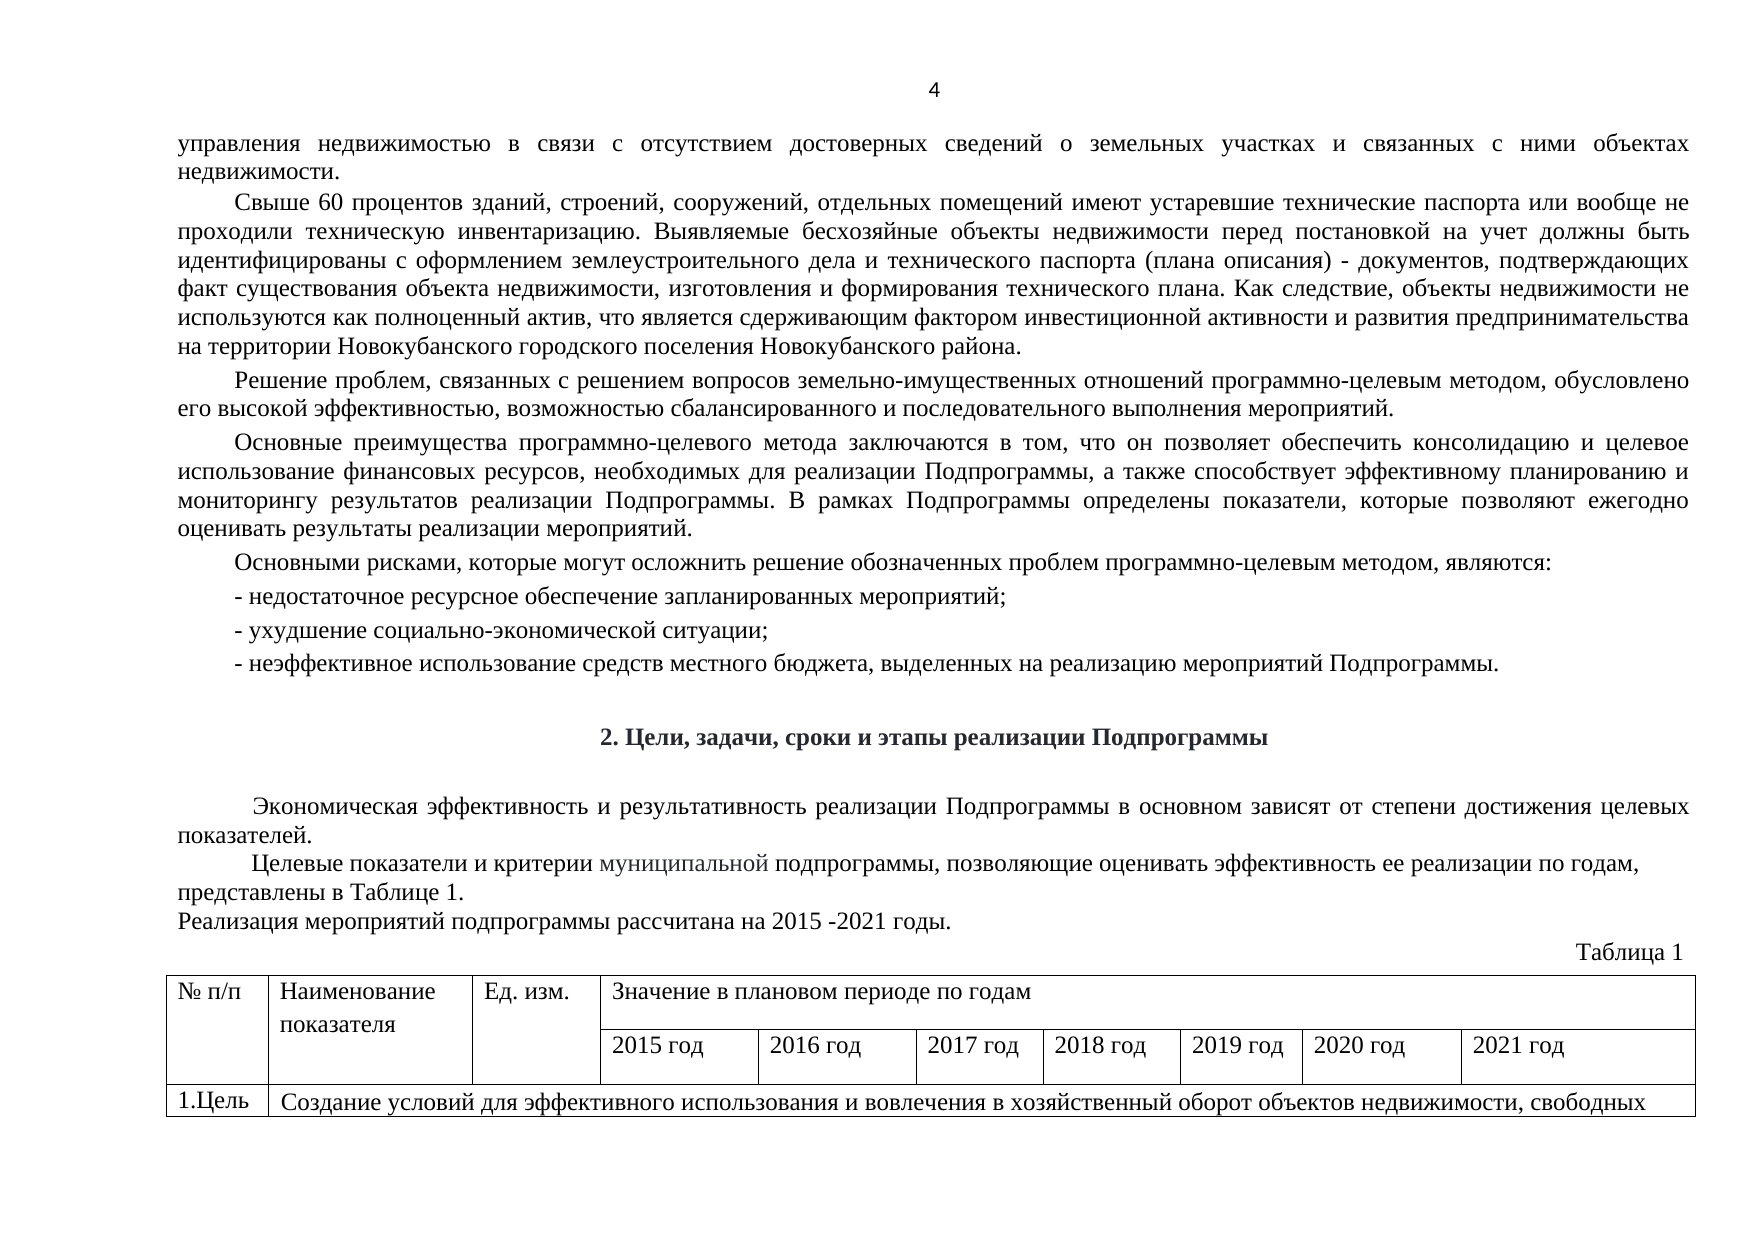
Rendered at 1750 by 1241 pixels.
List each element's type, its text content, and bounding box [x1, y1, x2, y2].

table_header Ед. изм. [473, 976, 600, 1084]
table_cell 2016 год [759, 1030, 916, 1084]
table_cell 2018 год [1044, 1030, 1180, 1084]
table_cell 2015 год [601, 1030, 758, 1084]
text 2. Цели, задачи, сроки и этапы реализации Подпрограммы [177, 722, 1691, 751]
table_cell 2021 год [1462, 1030, 1695, 1084]
table_header Наименование показателя [269, 976, 472, 1084]
table_cell 1.Цель [167, 1085, 268, 1116]
text - неэффективное использование средств местного бюджета, выделенных на реализацию мероприятий Подпрограммы. [177, 648, 1691, 677]
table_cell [269, 1085, 1695, 1116]
text Таблица 1 [177, 937, 1691, 966]
table_header Значение в плановом периоде по годам [601, 976, 1695, 1029]
text Экономическая эффективность и результативность реализации Подпрограммы в основном зависят от степени достижения целевых показателей. [177, 791, 1691, 848]
table_cell 2020 год [1303, 1030, 1461, 1084]
text Свыше 60 процентов зданий, строений, сооружений, отдельных помещений имеют устаревшие технические паспорта или вообще не проходили техническую инвентаризацию. Выявляемые бесхозяйные объекты недвижимости перед постановкой на учет должны быть идентифицированы с оформлением землеустроительного дела и технического паспорта (плана описания) - документов, подтверждающих факт существования объекта недвижимости, изготовления и формирования технического плана. Как следствие, объекты недвижимости не используются как полноценный актив, что является сдерживающим фактором инвестиционной активности и развития предпринимательства на территории Новокубанского городского поселения Новокубанского района. [177, 187, 1691, 360]
text Основные преимущества программно-целевого метода заключаются в том, что он позволяет обеспечить консолидацию и целевое использование финансовых ресурсов, необходимых для реализации Подпрограммы, а также способствует эффективному планированию и мониторингу результатов реализации Подпрограммы. В рамках Подпрограммы определены показатели, которые позволяют ежегодно оценивать результаты реализации мероприятий. [177, 427, 1691, 542]
text Реализация мероприятий подпрограммы рассчитана на 2015 -2021 годы. [177, 906, 1691, 935]
text Основными рисками, которые могут осложнить решение обозначенных проблем программно-целевым методом, являются: [177, 547, 1691, 576]
text - ухудшение социально-экономической ситуации; [177, 615, 1691, 643]
text Целевые показатели и критерии муниципальной подпрограммы, позволяющие оценивать эффективность ее реализации по годам, представлены в Таблице 1. [177, 848, 1691, 906]
text Решение проблем, связанных с решением вопросов земельно-имущественных отношений программно-целевым методом, обусловлено его высокой эффективностью, возможностью сбалансированного и последовательного выполнения мероприятий. [177, 365, 1691, 422]
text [177, 128, 1691, 185]
table_header № п/п [167, 976, 268, 1084]
table_cell 2017 год [917, 1030, 1043, 1084]
text - недостаточное ресурсное обеспечение запланированных мероприятий; [177, 581, 1691, 610]
table_cell 2019 год [1181, 1030, 1302, 1084]
